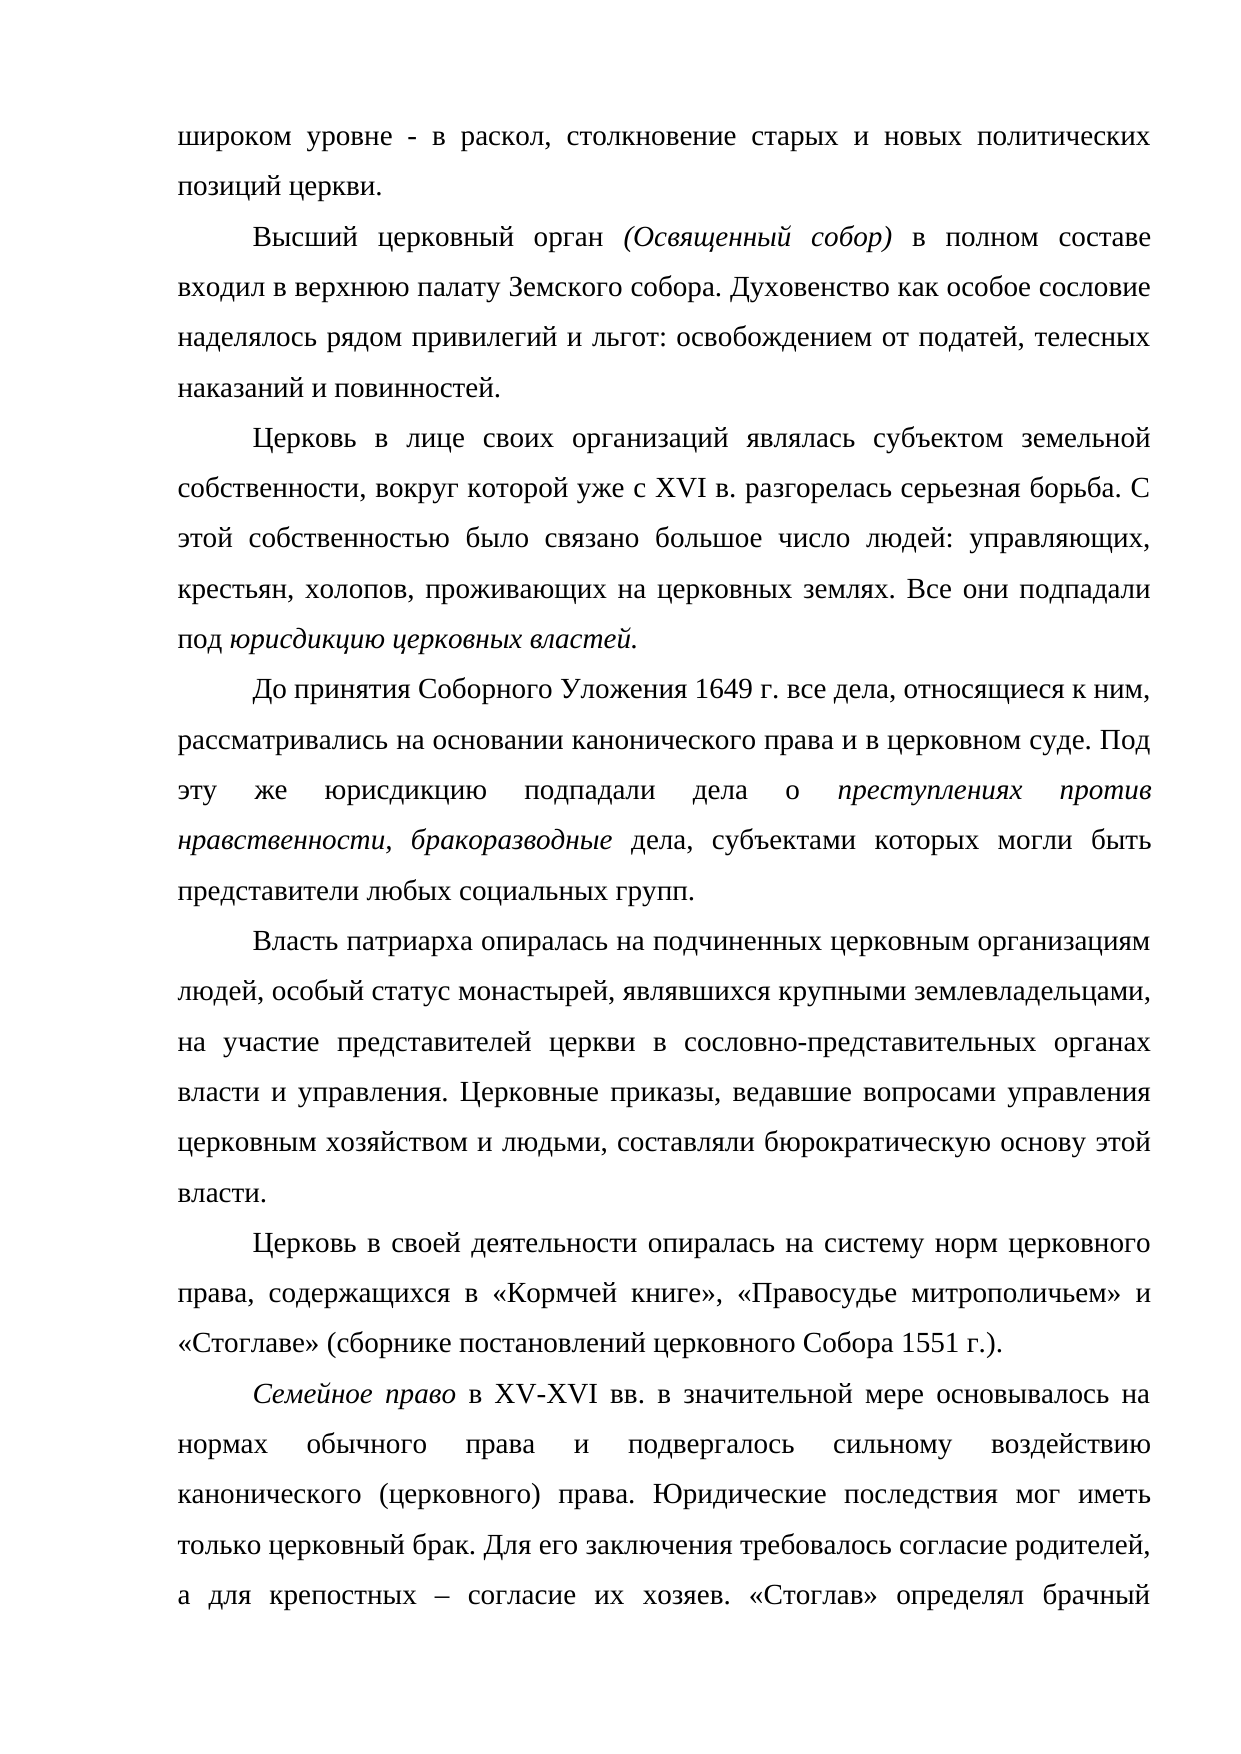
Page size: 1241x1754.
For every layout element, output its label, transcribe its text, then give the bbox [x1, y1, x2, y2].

text Высший церковный орган (Освященный собор) в полном составе входил в верхнюю палату Земского собора. Духовенство как особое сословие наделялось рядом привилегий и льгот: освобождением от податей, телесных наказаний и повинностей. [177, 219, 1152, 403]
text Церковь в своей деятельности опиралась на систему норм церковного права, содержащихся в «Кормчей книге», «Правосудье митрополичьем» и «Стоглаве» (сборнике постановлений церковного Собора 1551 г.). [177, 1225, 1152, 1359]
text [177, 118, 1152, 202]
text Церковь в лице своих организаций являлась субъектом земельной собственности, вокруг которой уже с XVI в. разгорелась серьезная борьба. С этой собственностью было связано большое число людей: управляющих, крестьян, холопов, проживающих на церковных землях. Все они подпадали под юрисдикцию церковных властей. [177, 420, 1152, 655]
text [177, 1376, 1152, 1611]
text Власть патриарха опиралась на подчиненных церковным организациям людей, особый статус монастырей, являвшихся крупными землевладельцами, на участие представителей церкви в сословно-представительных органах власти и управления. Церковные приказы, ведавшие вопросами управления церковным хозяйством и людьми, составляли бюрократическую основу этой власти. [177, 923, 1152, 1208]
text До принятия Соборного Уложения 1649 г. все дела, относящиеся к ним, рассматривались на основании канонического права и в церковном суде. Под эту же юрисдикцию подпадали дела о преступлениях против нравственности, бракоразводные дела, субъектами которых могли быть представители любых социальных групп. [177, 672, 1152, 906]
